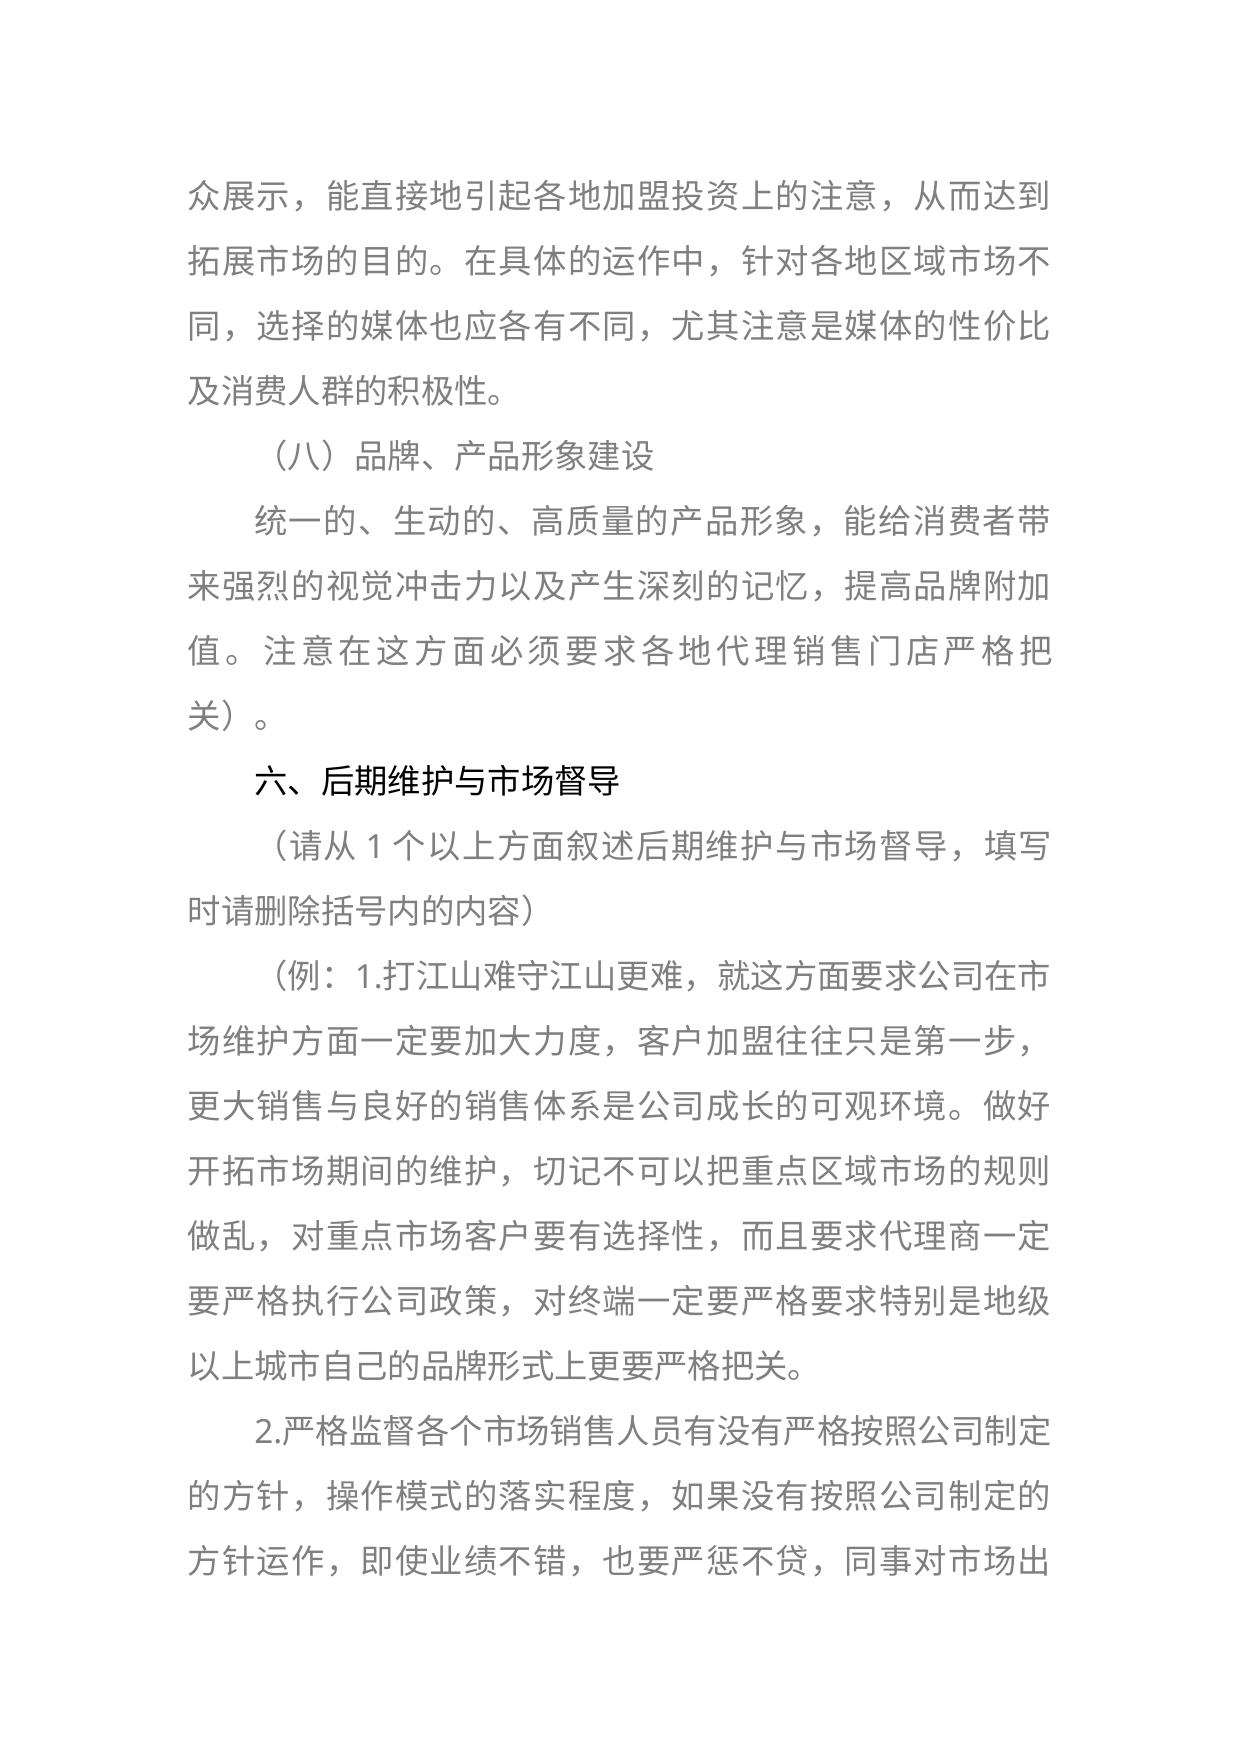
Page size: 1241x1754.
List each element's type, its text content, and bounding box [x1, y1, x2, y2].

text 六、后期维护与市场督导 [187, 747, 1053, 812]
text （请从1个以上方面叙述后期维护与市场督导，填写时请删除括号内的内容） [187, 812, 1053, 942]
text 统一的、生动的、高质量的产品形象，能给消费者带来强烈的视觉冲击力以及产生深刻的记忆，提高品牌附加值。注意在这方面必须要求各地代理销售门店严格把关）。 [187, 487, 1053, 747]
text （例：1.打江山难守江山更难，就这方面要求公司在市场维护方面一定要加大力度，客户加盟往往只是第一步，更大销售与良好的销售体系是公司成长的可观环境。做好开拓市场期间的维护，切记不可以把重点区域市场的规则做乱，对重点市场客户要有选择性，而且要求代理商一定要严格执行公司政策，对终端一定要严格要求特别是地级以上城市自己的品牌形式上更要严格把关。 [187, 942, 1053, 1397]
text （八）品牌、产品形象建设 [187, 422, 1053, 487]
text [187, 1397, 1053, 1592]
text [187, 162, 1053, 422]
